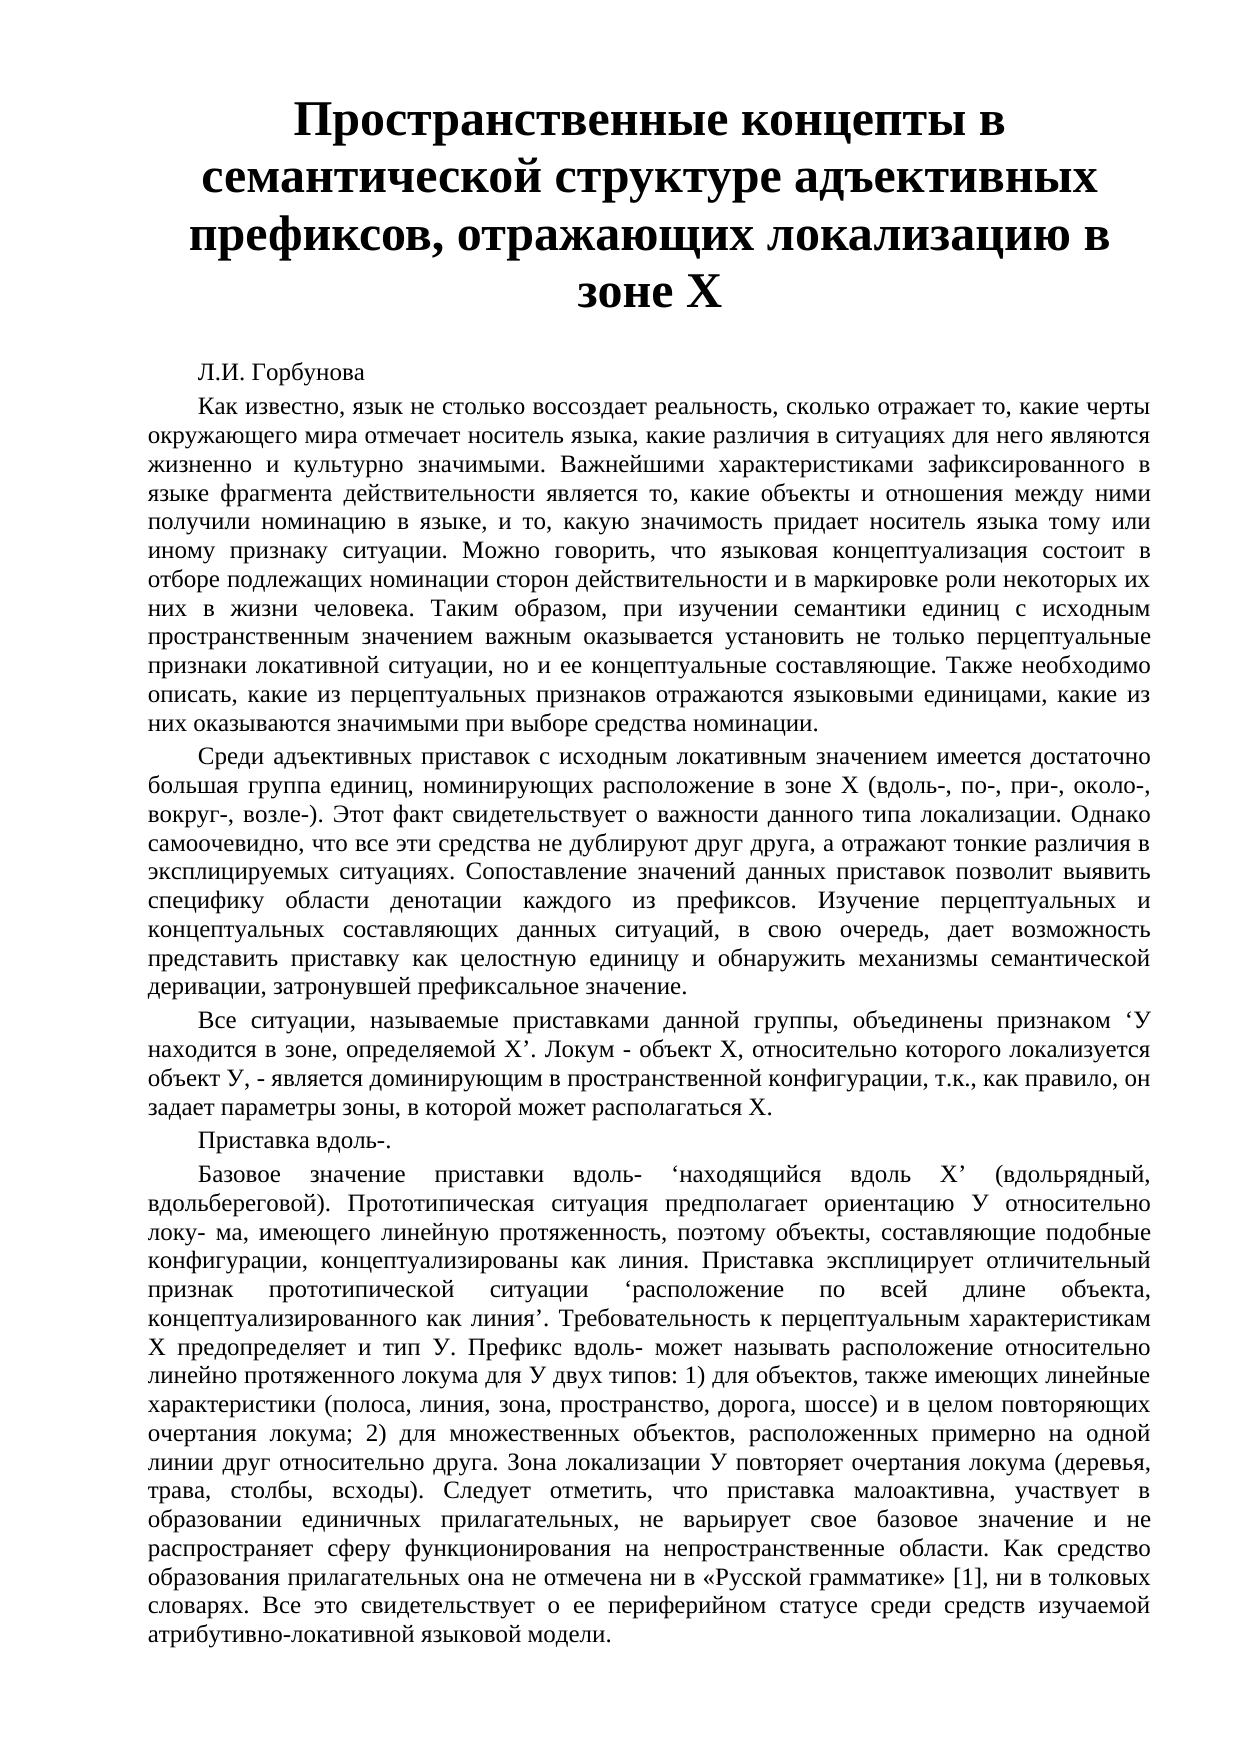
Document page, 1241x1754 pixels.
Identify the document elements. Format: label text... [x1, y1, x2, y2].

text Как известно, язык не столько воссоздает реальность, сколько отражает то, какие черты окружающего мира отмечает носитель языка, какие различия в ситуациях для него являются жизненно и культурно значимыми. Важнейшими характеристиками зафиксированного в языке фрагмента действительности является то, какие объекты и отношения между ними получили номинацию в языке, и то, какую значимость придает носитель языка тому или иному признаку ситуации. Можно говорить, что языковая концептуализация состоит в отборе подлежащих номинации сторон действительности и в маркировке роли некоторых их них в жизни человека. Таким образом, при изучении семантики единиц с исходным пространственным значением важным оказывается установить не только перцептуальные признаки локативной ситуации, но и ее концептуальные составляющие. Также необходимо описать, какие из перцептуальных признаков отражаются языковыми единицами, какие из них оказываются значимыми при выборе средства номинации. [148, 391, 1152, 736]
text Приставка вдоль-. [148, 1125, 1152, 1154]
text Л.И. Горбунова [148, 357, 1152, 386]
text Среди адъективных приставок с исходным локативным значением имеется достаточно большая группа единиц, номинирующих расположение в зоне Х (вдоль-, по-, при-, около-, вокруг-, возле-). Этот факт свидетельствует о важности данного типа локализации. Однако самоочевидно, что все эти средства не дублируют друг друга, а отражают тонкие различия в эксплицируемых ситуациях. Сопоставление значений данных приставок позволит выявить специфику области денотации каждого из префиксов. Изучение перцептуальных и концептуальных составляющих данных ситуаций, в свою очередь, дает возможность представить приставку как целостную единицу и обнаружить механизмы семантической деривации, затронувшей префиксальное значение. [148, 741, 1152, 1000]
subtitle Пространственные концепты в семантической структуре адъективных префиксов, отражающих локализацию в зоне Х [148, 88, 1152, 318]
text Базовое значение приставки вдоль- ‘находящийся вдоль Х’ (вдольрядный, вдольбереговой). Прототипическая ситуация предполагает ориентацию У относительно локу- ма, имеющего линейную протяженность, поэтому объекты, составляющие подобные конфигурации, концептуализированы как линия. Приставка эксплицирует отличительный признак прототипической ситуации ‘расположение по всей длине объекта, концептуализированного как линия’. Требовательность к перцептуальным характеристикам Х предопределяет и тип У. Префикс вдоль- может называть расположение относительно линейно протяженного локума для У двух типов: 1) для объектов, также имеющих линейные характеристики (полоса, линия, зона, пространство, дорога, шоссе) и в целом повторяющих очертания локума; 2) для множественных объектов, расположенных примерно на одной линии друг относительно друга. Зона локализации У повторяет очертания локума (деревья, трава, столбы, всходы). Следует отметить, что приставка малоактивна, участвует в образовании единичных прилагательных, не варьирует свое базовое значение и не распространяет сферу функционирования на непространственные области. Как средство образования прилагательных она не отмечена ни в «Русской грамматике» [1], ни в толковых словарях. Все это свидетельствует о ее периферийном статусе среди средств изучаемой атрибутивно-локативной языковой модели. [148, 1159, 1152, 1648]
text Все ситуации, называемые приставками данной группы, объединены признаком ‘У находится в зоне, определяемой Х’. Локум - объект Х, относительно которого локализуется объект У, - является доминирующим в пространственной конфигурации, т.к., как правило, он задает параметры зоны, в которой может располагаться Х. [148, 1005, 1152, 1120]
